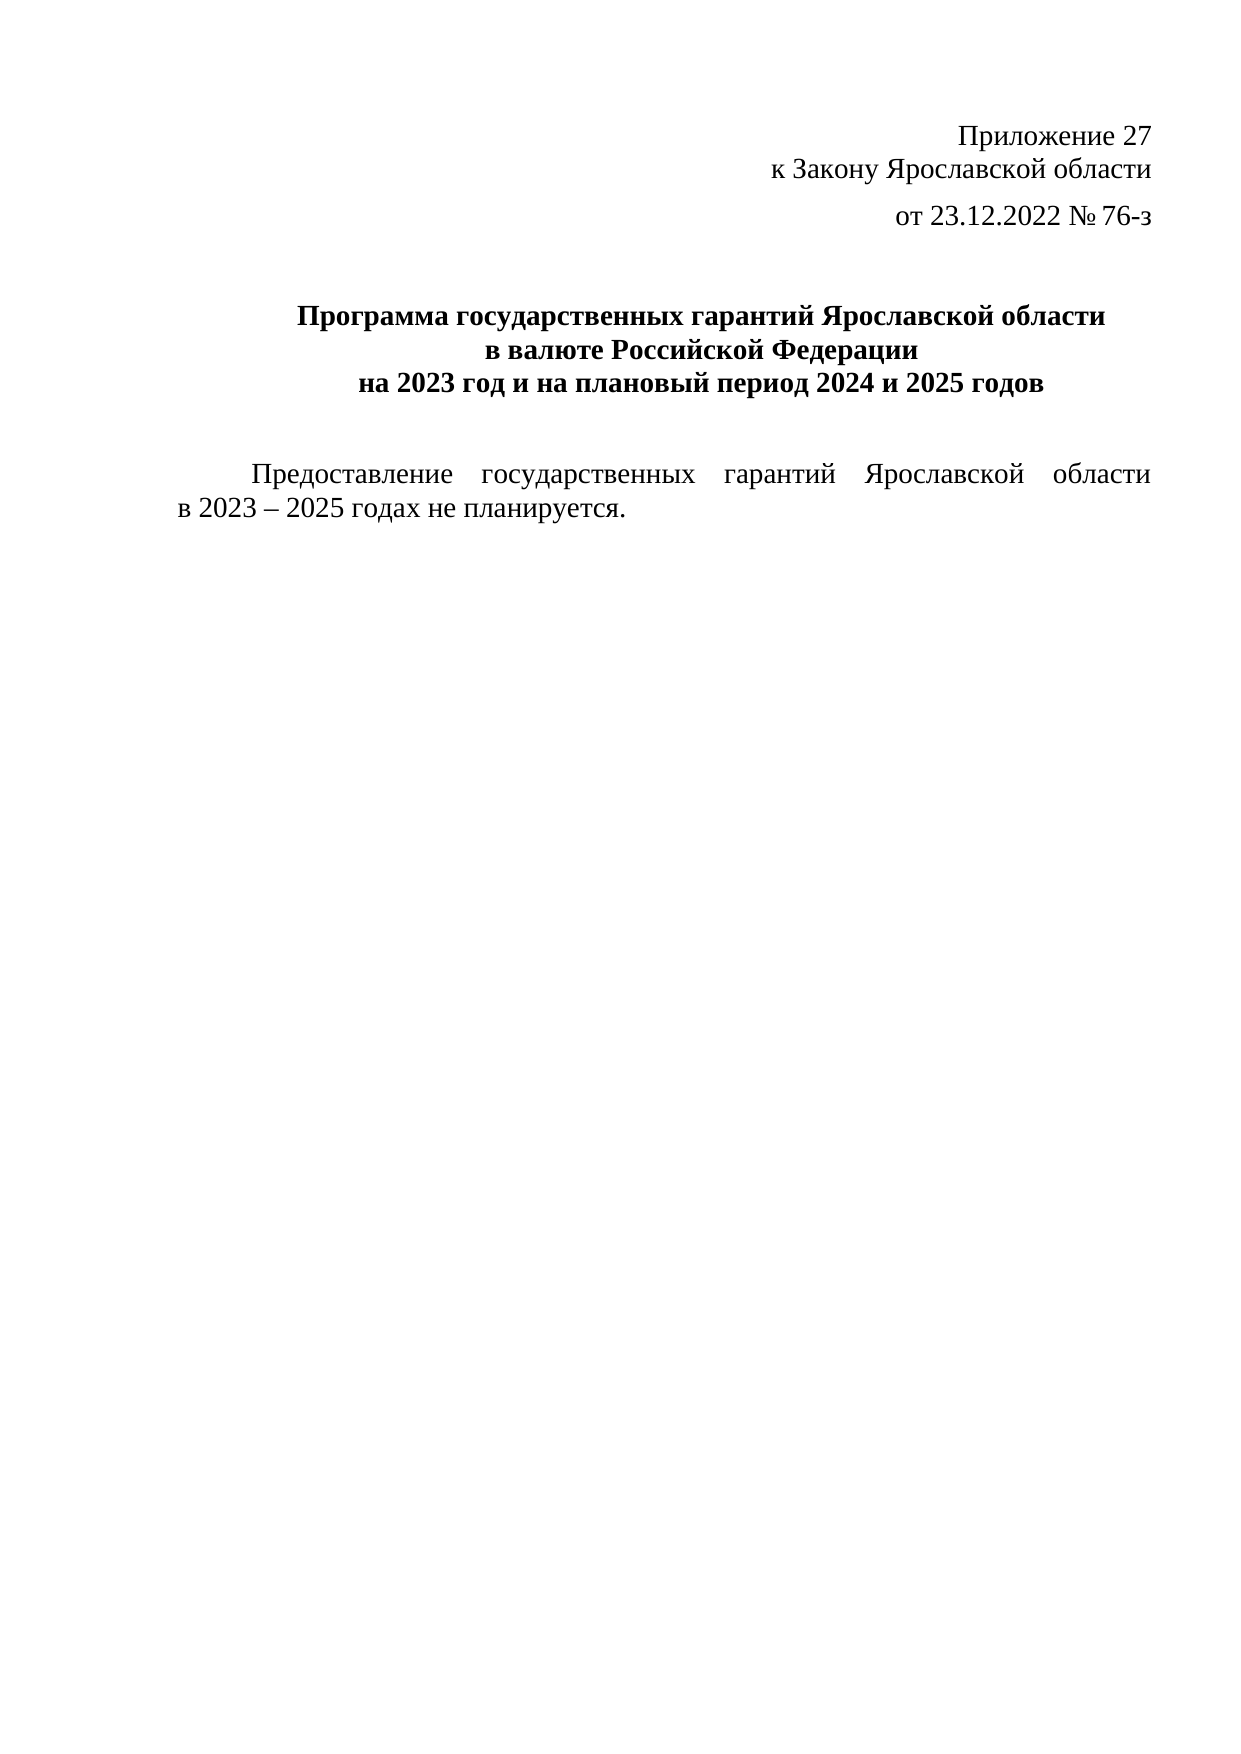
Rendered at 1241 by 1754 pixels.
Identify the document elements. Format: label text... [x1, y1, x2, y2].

text на 2023 год и на плановый период 2024 и 2025 годов [177, 365, 1152, 399]
text к Закону Ярославской области [177, 152, 1152, 185]
text от 23.12.2022 № 76-з [635, 198, 1152, 231]
text в валюте Российской Федерации [177, 332, 1152, 365]
text Программа государственных гарантий Ярославской области [177, 298, 1152, 332]
text Предоставление государственных гарантий Ярославской области в 2023 – 2025 годах не планируется. [177, 457, 1152, 524]
text Приложение 27 [177, 118, 1152, 152]
